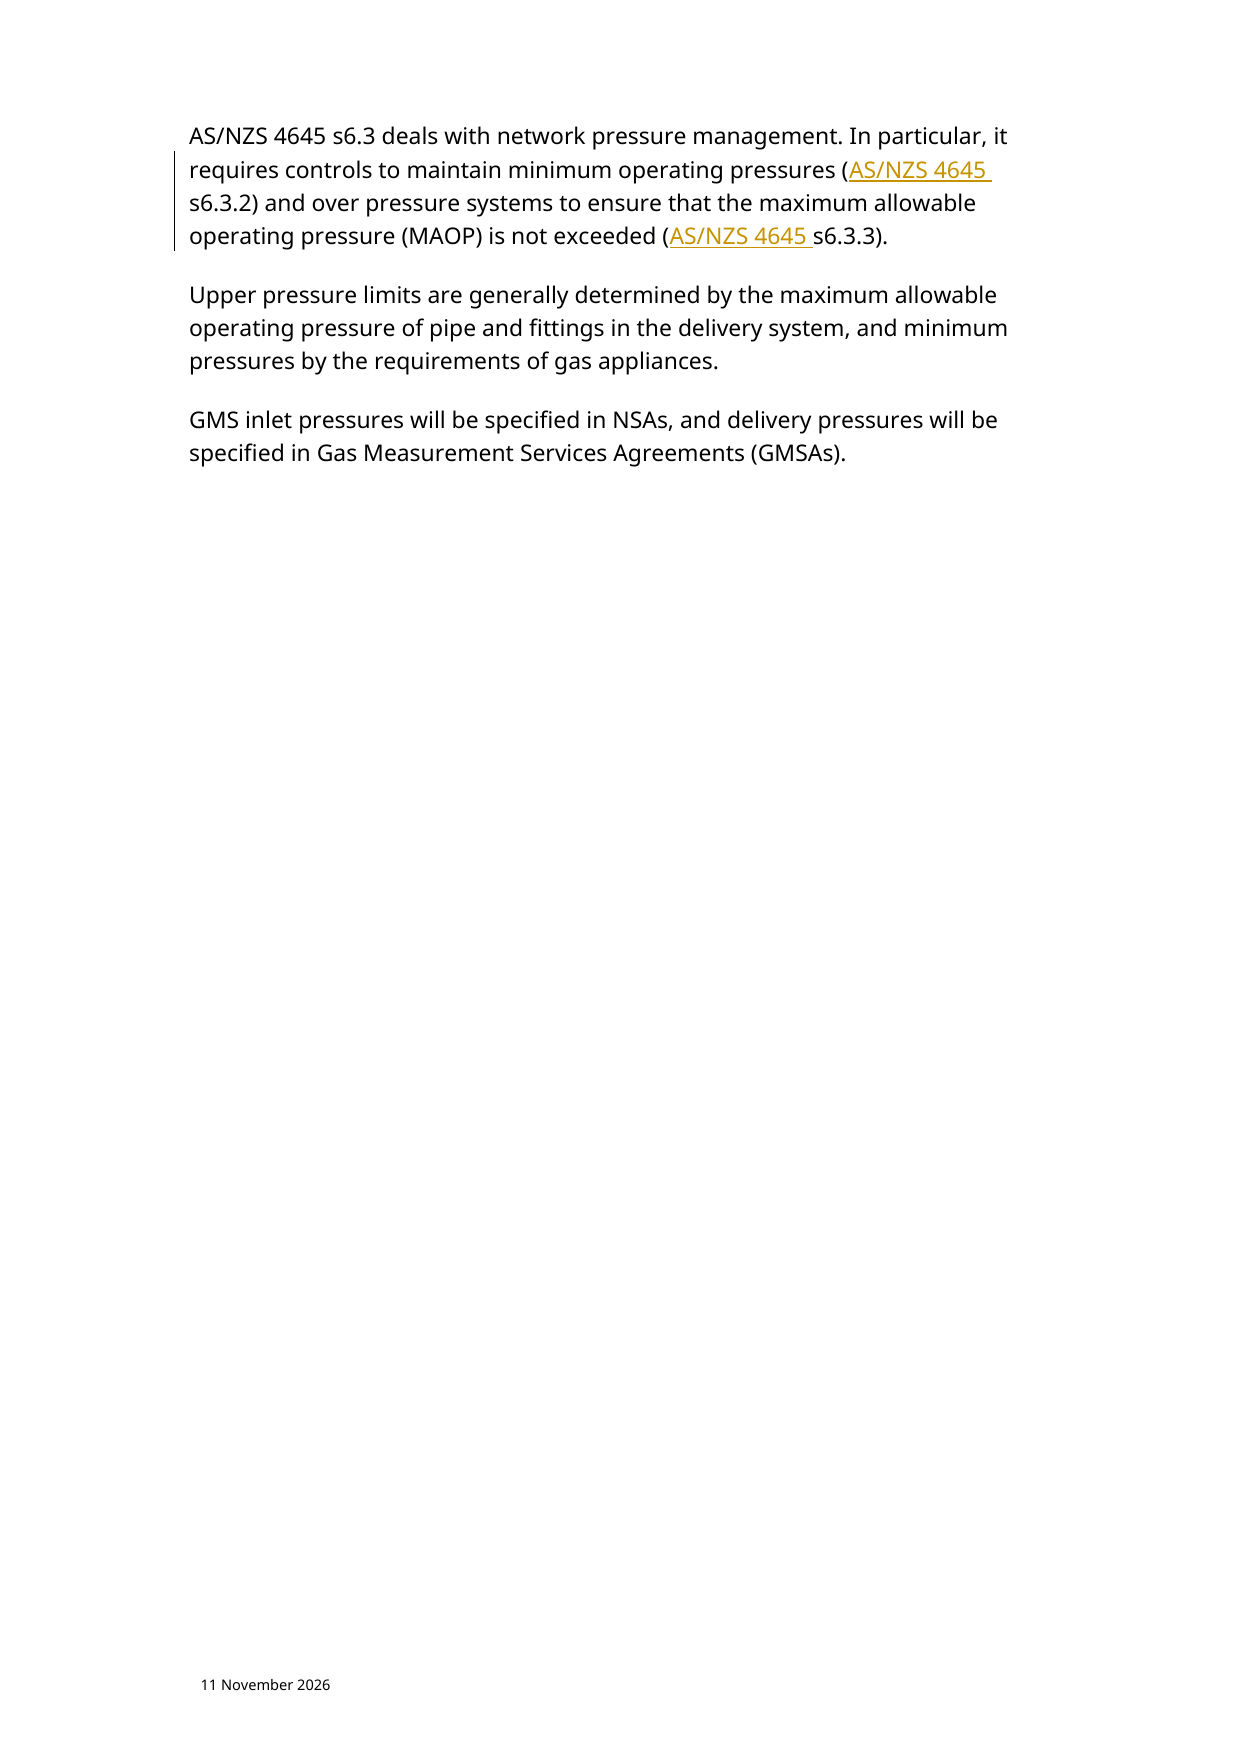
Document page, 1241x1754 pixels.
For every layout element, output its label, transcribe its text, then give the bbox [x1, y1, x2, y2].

text Upper pressure limits are generally determined by the maximum allowable operating pressure of pipe and fittings in the delivery system, and minimum pressures by the requirements of gas appliances. [189, 276, 1033, 376]
text AS/NZS 4645 s6.3 deals with network pressure management. In particular, it requires controls to maintain minimum operating pressures (s6.3.2) and over pressure systems to ensure that the maximum allowable operating pressure (MAOP) is not exceeded (s6.3.3). [189, 118, 1033, 251]
text GMS inlet pressures will be specified in NSAs, and delivery pressures will be specified in Gas Measurement Services Agreements (GMSAs). [189, 401, 1033, 468]
